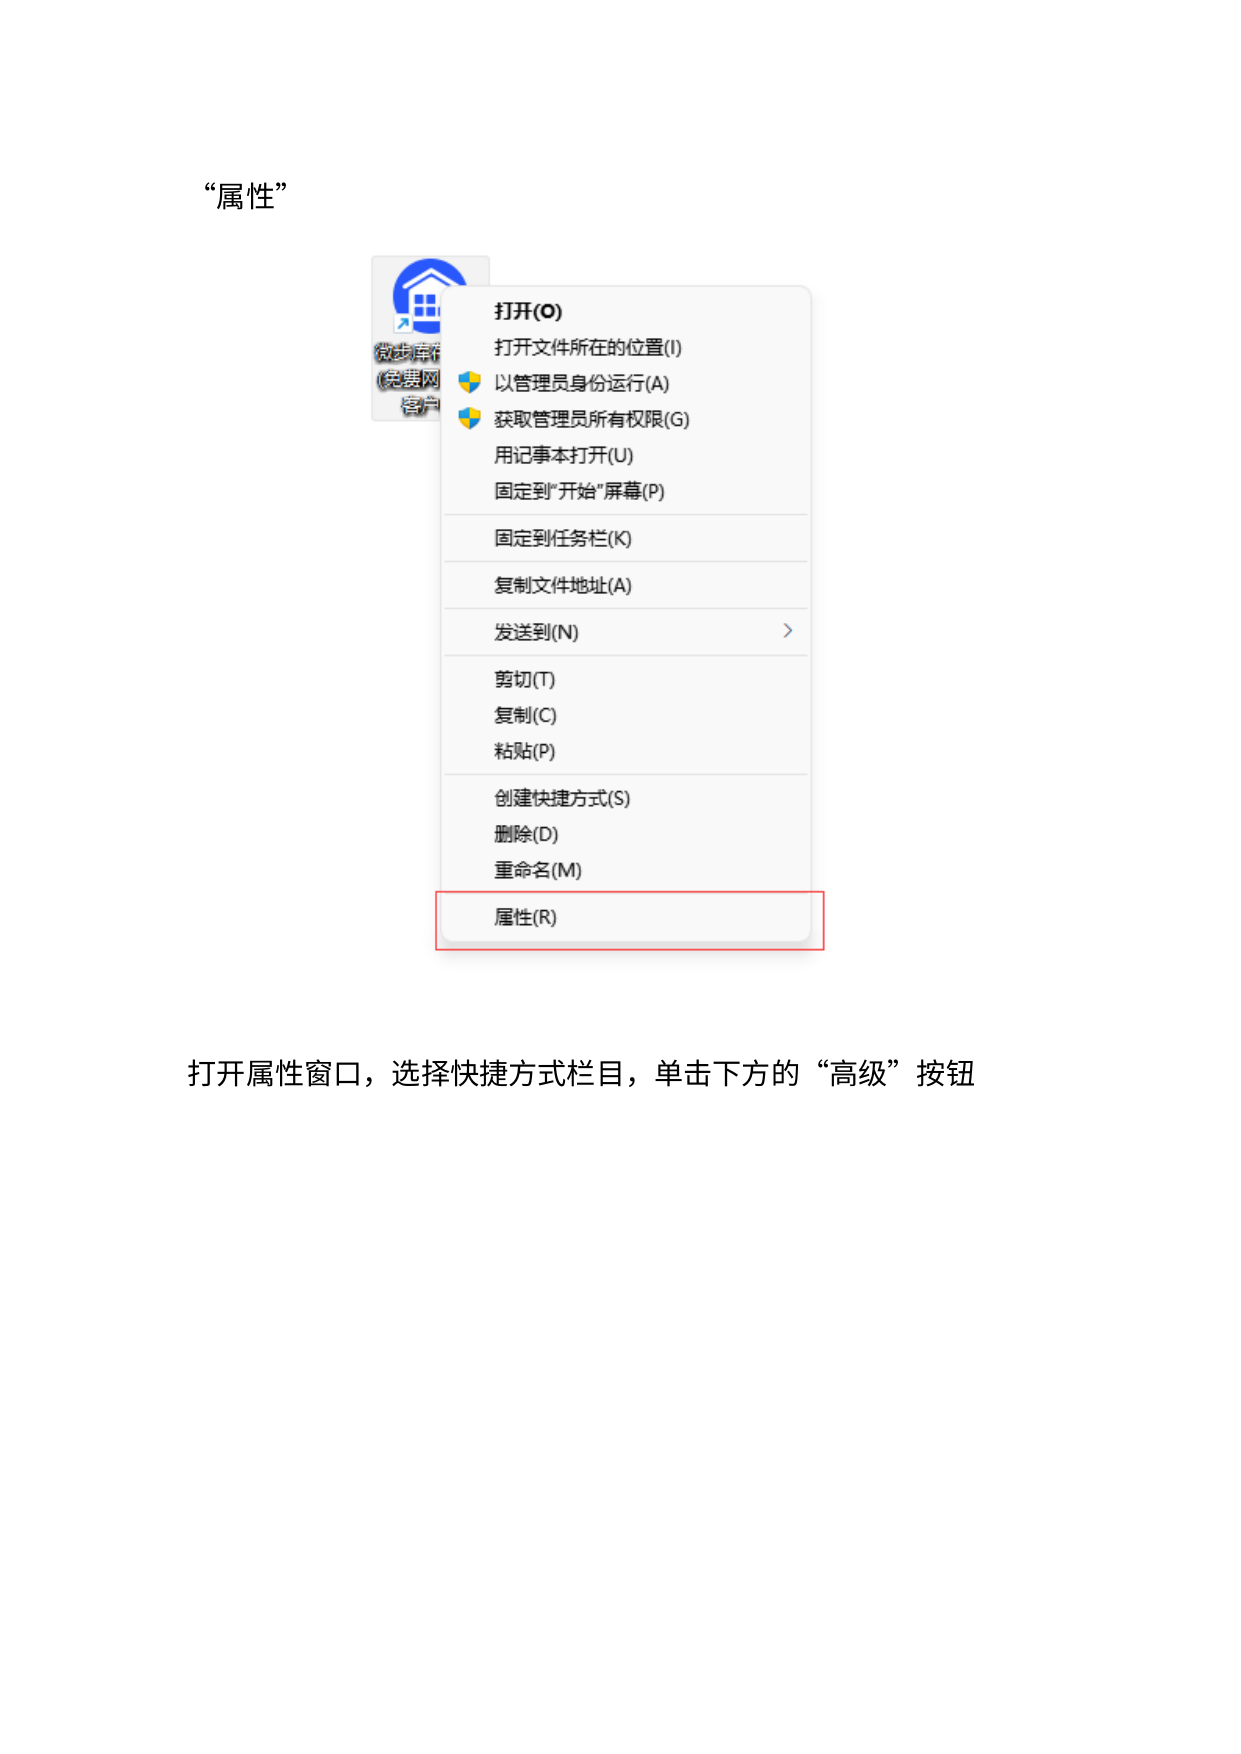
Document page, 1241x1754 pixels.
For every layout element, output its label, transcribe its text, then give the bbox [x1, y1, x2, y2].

picture [348, 227, 892, 1040]
text 打开属性窗口，选择快捷方式栏目，单击下方的“高级”按钮 [187, 1039, 1053, 1104]
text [187, 162, 1053, 227]
